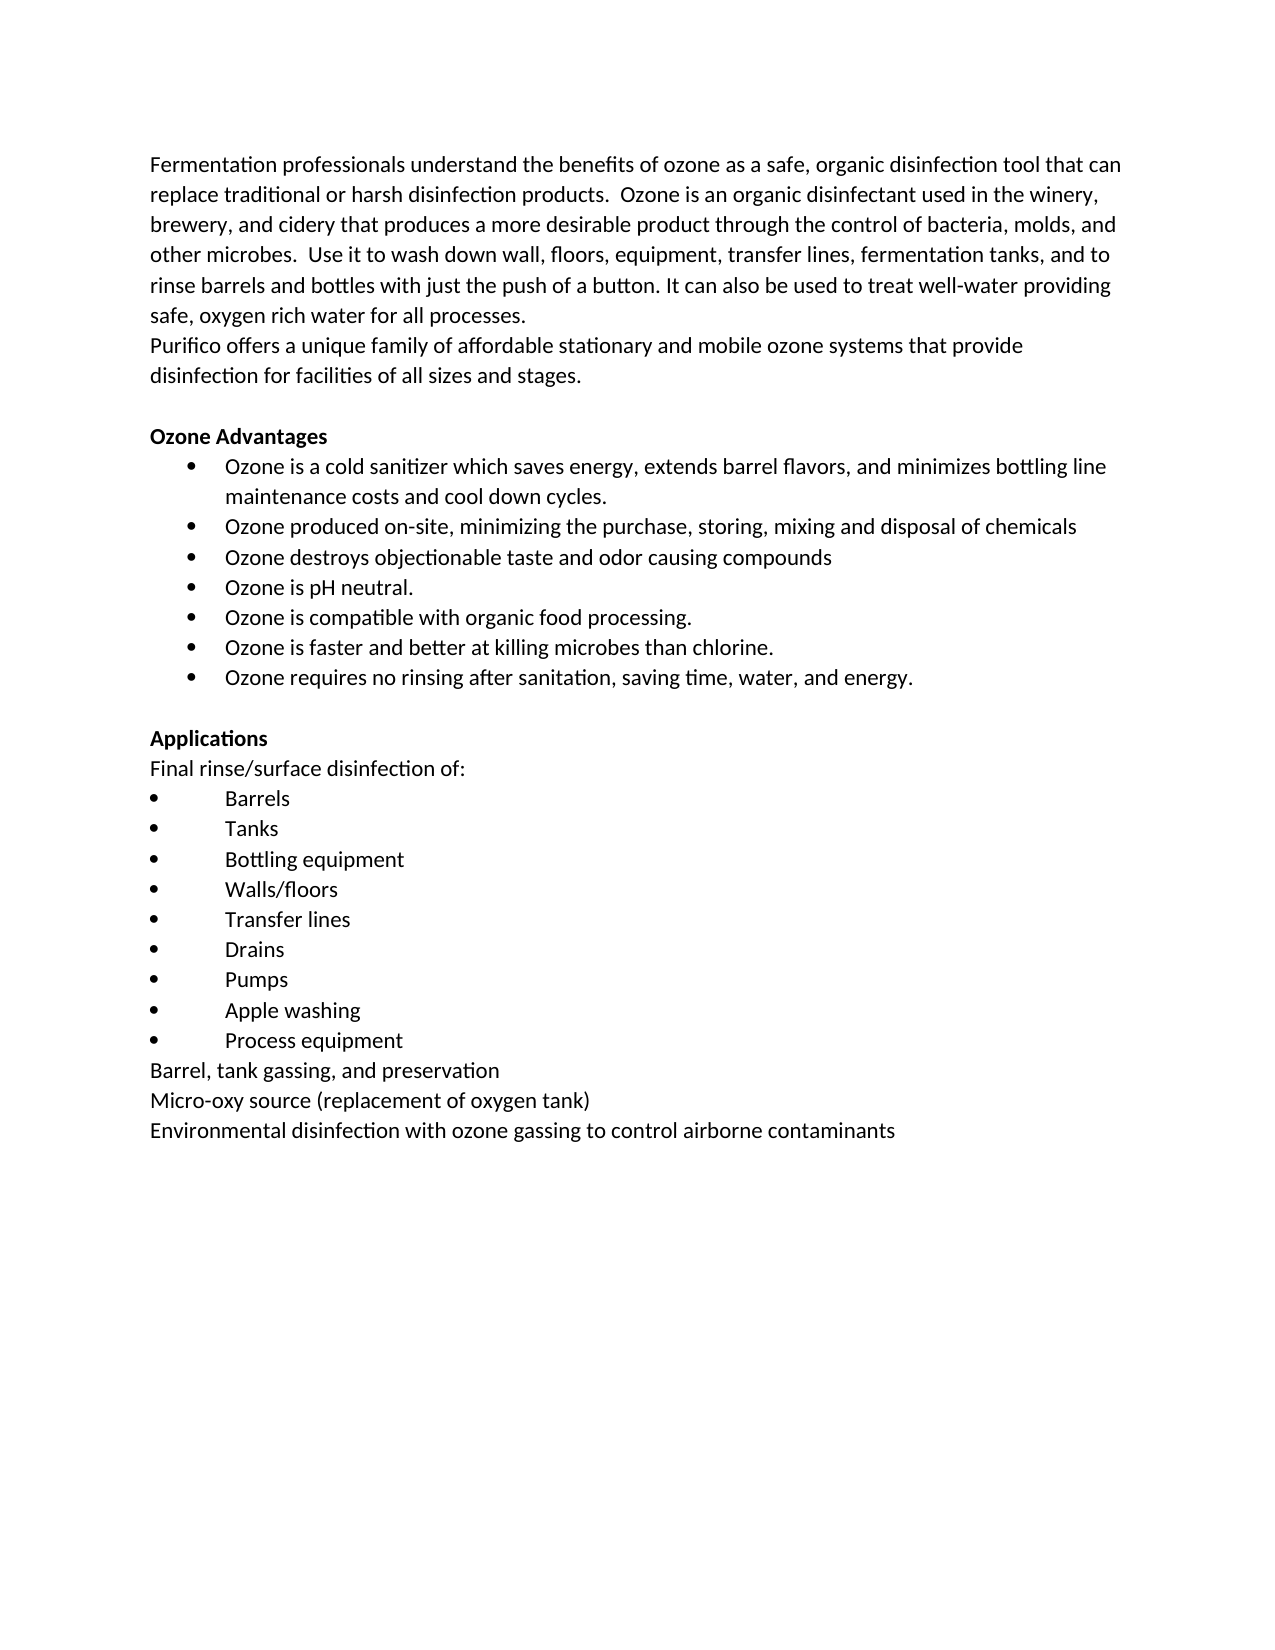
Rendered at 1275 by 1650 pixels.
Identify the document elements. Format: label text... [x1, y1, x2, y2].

list Ozone destroys objectionable taste and odor causing compounds [187, 543, 1125, 571]
text Environmental disinfection with ozone gassing to control airborne contaminants [150, 1117, 1125, 1145]
list Tanks [150, 814, 1125, 843]
list Ozone is faster and better at killing microbes than chlorine. [187, 633, 1125, 661]
text Applications [150, 724, 1125, 752]
text Barrel, tank gassing, and preservation [150, 1056, 1125, 1084]
list Transfer lines [150, 905, 1125, 933]
list Apple washing [150, 996, 1125, 1024]
list Ozone is pH neutral. [187, 573, 1125, 601]
text Final rinse/surface disinfection of: [150, 754, 1125, 782]
text Purifico offers a unique family of affordable stationary and mobile ozone systems that provide disinfection for facilities of all sizes and stages. [150, 331, 1125, 389]
list Ozone requires no rinsing after sanitation, saving time, water, and energy. [187, 663, 1125, 692]
text Micro-oxy source (replacement of oxygen tank) [150, 1086, 1125, 1114]
text Ozone Advantages [150, 422, 1125, 450]
list Walls/floors [150, 875, 1125, 903]
list Ozone produced on-site, minimizing the purchase, storing, mixing and disposal of chemicals [187, 512, 1125, 541]
list Bottling equipment [150, 845, 1125, 873]
list Process equipment [150, 1026, 1125, 1054]
list Barrels [150, 784, 1125, 812]
text Fermentation professionals understand the benefits of ozone as a safe, organic disinfection tool that can replace traditional or harsh disinfection products. Ozone is an organic disinfectant used in the winery, brewery, and cidery that produces a more desirable product through the control of bacteria, molds, and other microbes. Use it to wash down wall, floors, equipment, transfer lines, fermentation tanks, and to rinse barrels and bottles with just the push of a button. It can also be used to treat well-water providing safe, oxygen rich water for all processes. [150, 150, 1125, 329]
list Pumps [150, 966, 1125, 994]
list Drains [150, 935, 1125, 963]
list Ozone is a cold sanitizer which saves energy, extends barrel flavors, and minimizes bottling line maintenance costs and cool down cycles. [187, 452, 1125, 510]
list Ozone is compatible with organic food processing. [187, 603, 1125, 631]
